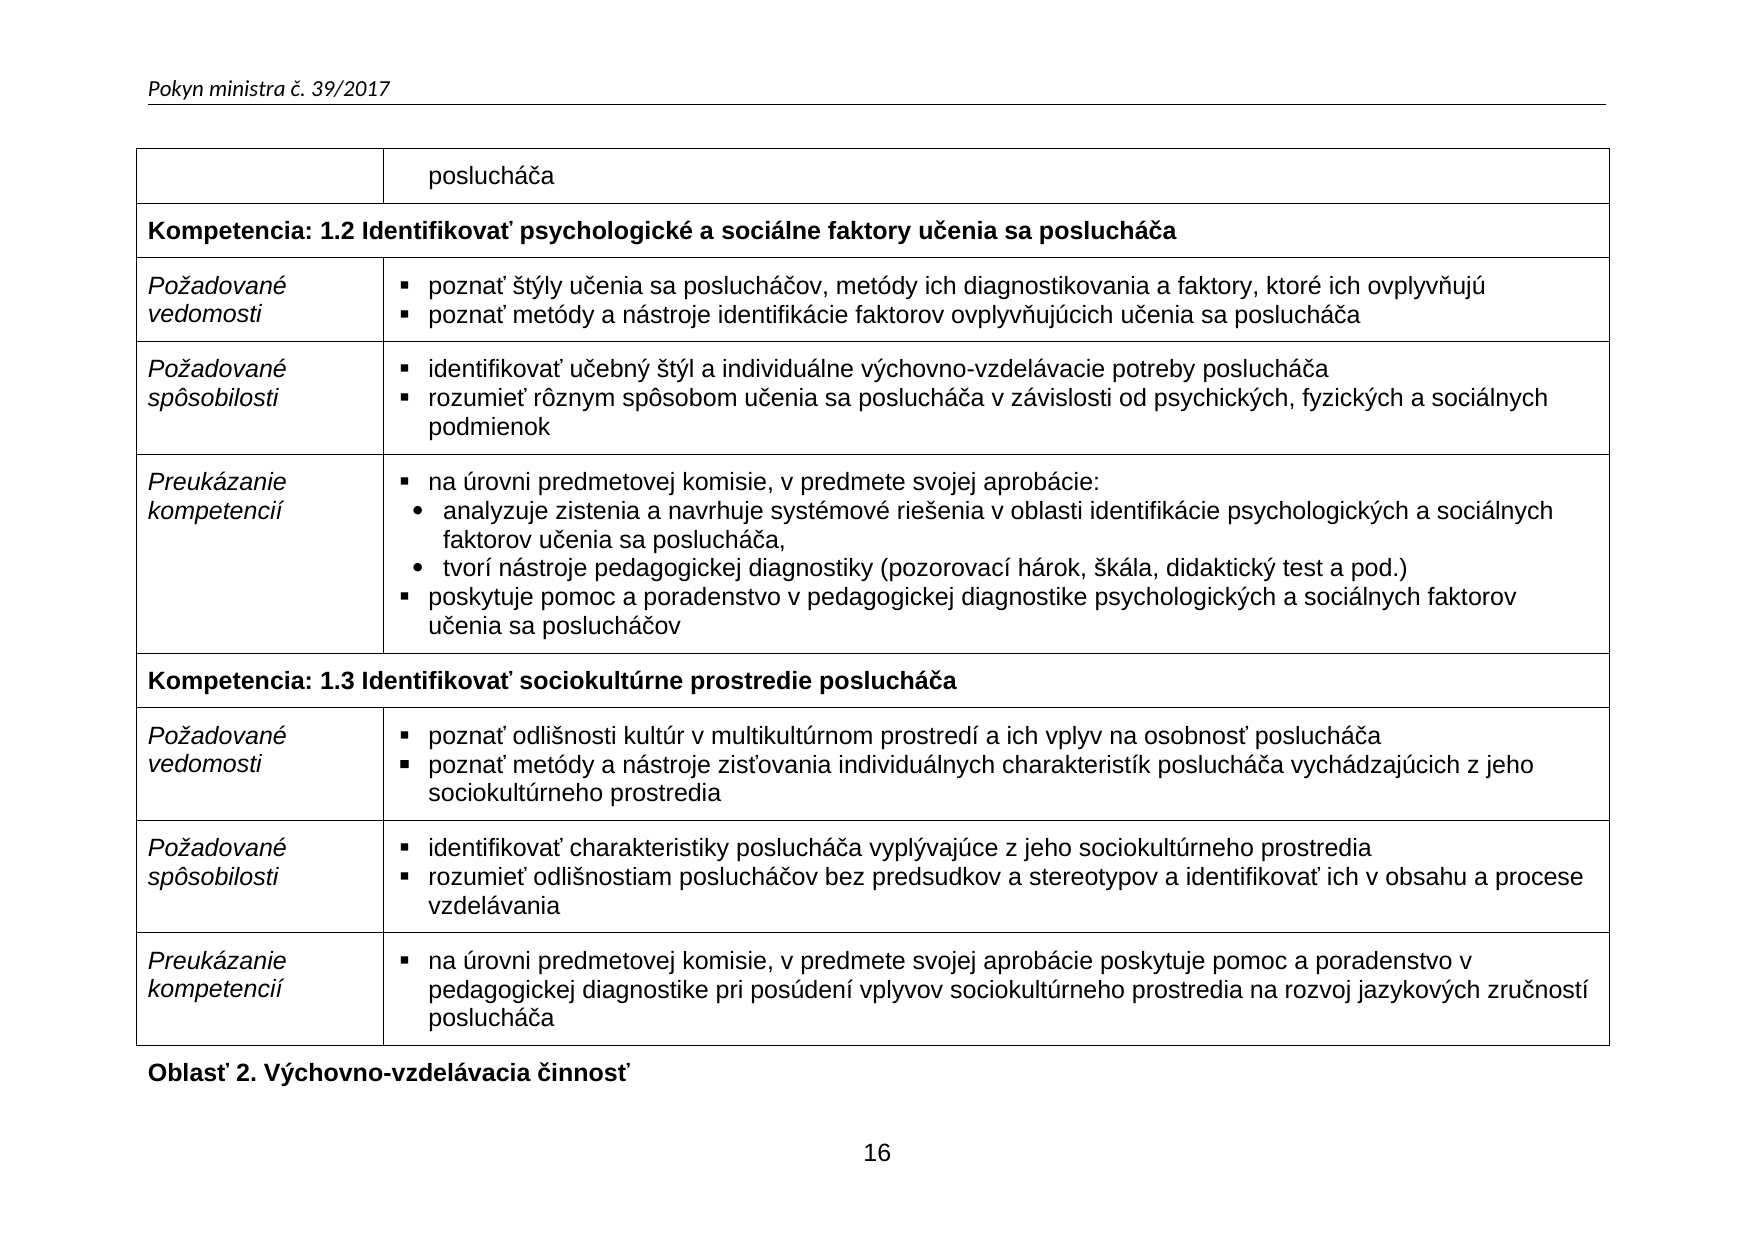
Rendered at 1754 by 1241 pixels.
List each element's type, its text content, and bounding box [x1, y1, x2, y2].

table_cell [137, 149, 383, 202]
table_cell Požadované spôsobilosti [137, 342, 383, 453]
table_cell Požadované vedomosti [137, 258, 383, 341]
table_cell Požadované spôsobilosti [137, 821, 383, 932]
table_cell na úrovni predmetovej komisie, v predmete svojej aprobácie: analyzuje zistenia a navrhuje systémové riešenia v oblasti identifikácie psychologických a sociálnych faktorov učenia sa poslucháča, tvorí nástroje pedagogickej diagnostiky (pozorovací hárok, škála, didaktický test a pod.) poskytuje pomoc a poradenstvo v pedagogickej diagnostike psychologických a sociálnych faktorov učenia sa poslucháčov [384, 455, 1609, 652]
table_cell Preukázanie kompetencií [137, 455, 383, 652]
table_cell poznať odlišnosti kultúr v multikultúrnom prostredí a ich vplyv na osobnosť poslucháča poznať metódy a nástroje zisťovania individuálnych charakteristík poslucháča vychádzajúcich z jeho sociokultúrneho prostredia [384, 708, 1609, 820]
table_cell Preukázanie kompetencií [137, 933, 383, 1044]
table_cell Požadované vedomosti [137, 708, 383, 820]
text Oblasť 2. Výchovno-vzdelávacia činnosť [148, 1058, 1606, 1087]
table_cell identifikovať charakteristiky poslucháča vyplývajúce z jeho sociokultúrneho prostredia rozumieť odlišnostiam poslucháčov bez predsudkov a stereotypov a identifikovať ich v obsahu a procese vzdelávania [384, 821, 1609, 932]
table_cell Kompetencia: 1.3 Identifikovať sociokultúrne prostredie poslucháča [137, 654, 1609, 707]
table_cell na úrovni predmetovej komisie, v predmete svojej aprobácie poskytuje pomoc a poradenstvo v pedagogickej diagnostike pri posúdení vplyvov sociokultúrneho prostredia na rozvoj jazykových zručností poslucháča [384, 933, 1609, 1044]
table_cell identifikovať učebný štýl a individuálne výchovno-vzdelávacie potreby poslucháča rozumieť rôznym spôsobom učenia sa poslucháča v závislosti od psychických, fyzických a sociálnych podmienok [384, 342, 1609, 453]
table_cell poznať štýly učenia sa poslucháčov, metódy ich diagnostikovania a faktory, ktoré ich ovplyvňujú poznať metódy a nástroje identifikácie faktorov ovplyvňujúcich učenia sa poslucháča [384, 258, 1609, 341]
table_cell Kompetencia: 1.2 Identifikovať psychologické a sociálne faktory učenia sa poslucháča [137, 204, 1609, 257]
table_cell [384, 149, 1609, 202]
